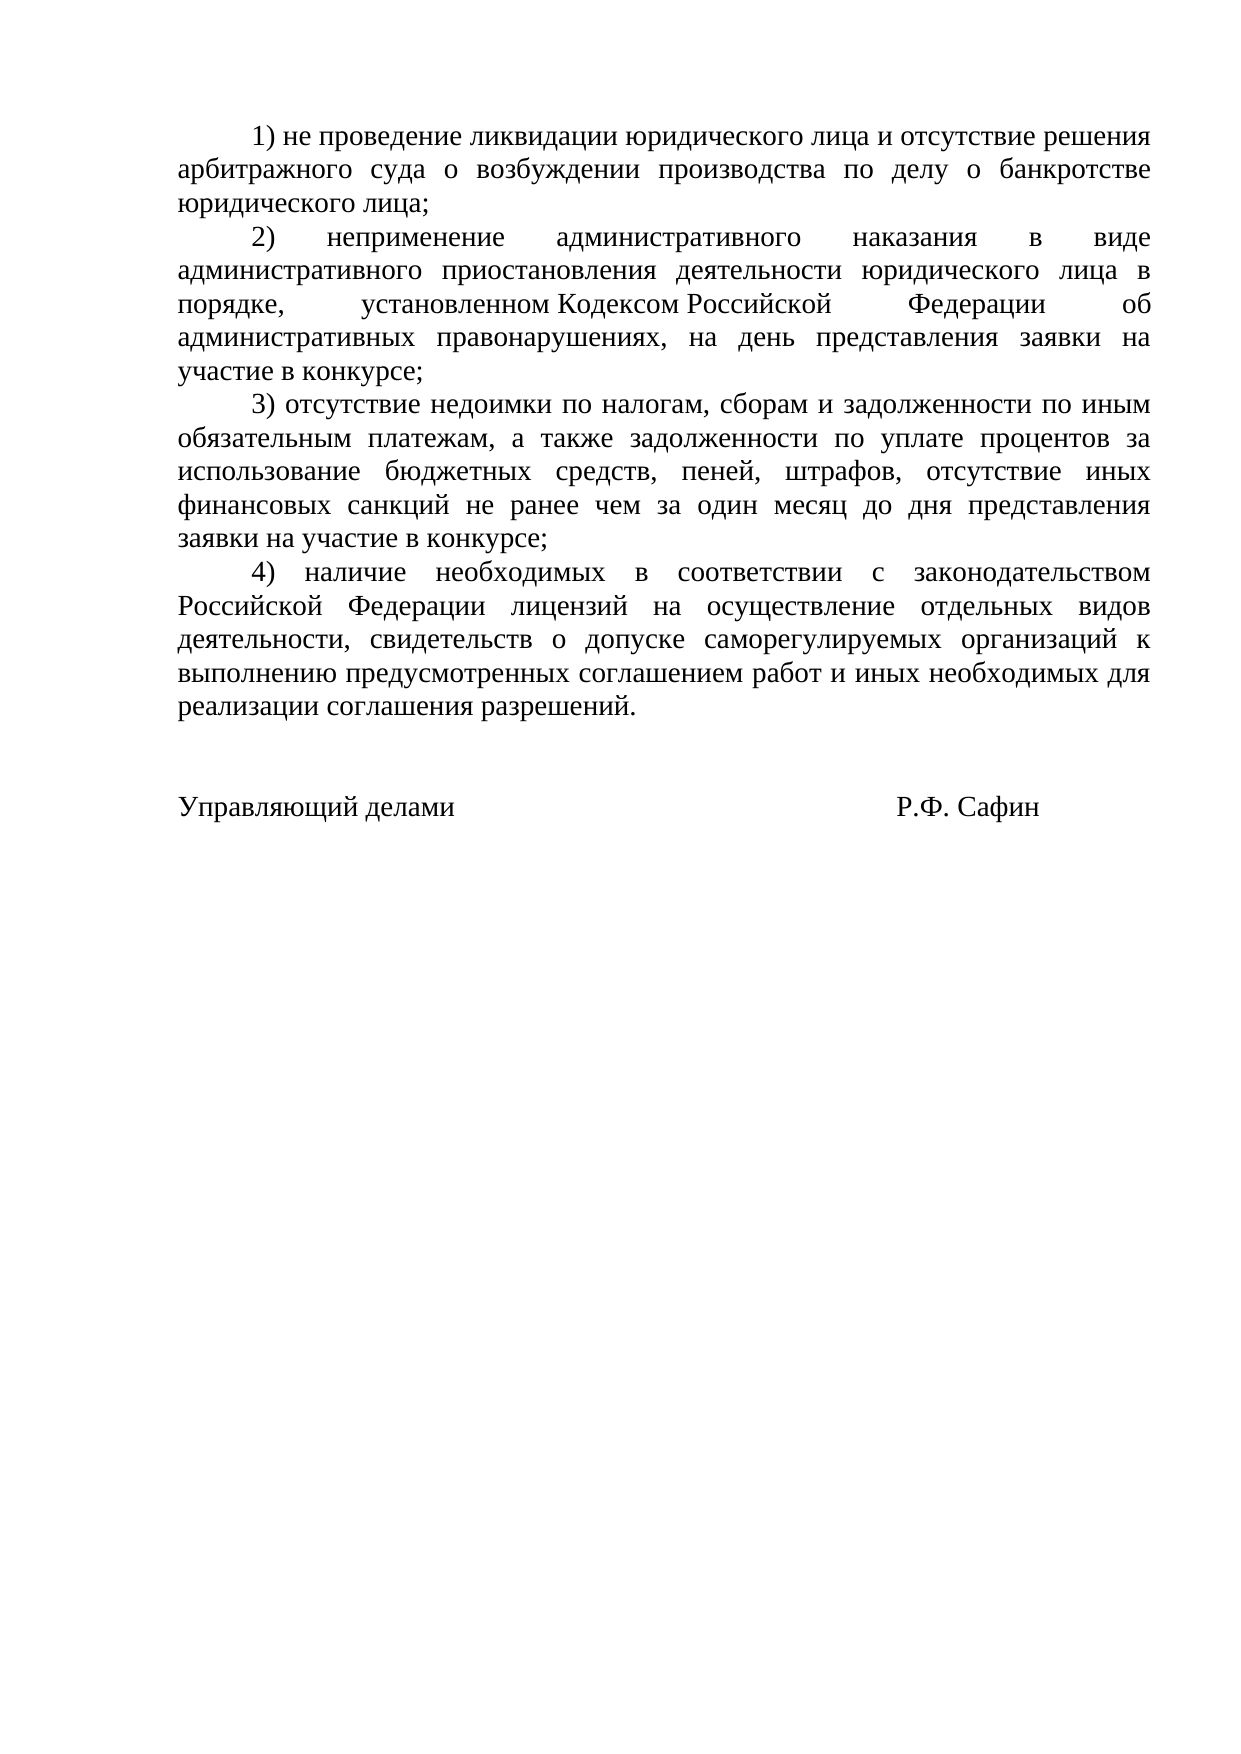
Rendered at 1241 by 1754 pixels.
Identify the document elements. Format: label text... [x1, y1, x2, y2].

text 4) наличие необходимых в соответствии с законодательством Российской Федерации лицензий на осуществление отдельных видов деятельности, свидетельств о допуске саморегулируемых организаций к выполнению предусмотренных соглашением работ и иных необходимых для реализации соглашения разрешений. [177, 554, 1152, 722]
text 3) отсутствие недоимки по налогам, сборам и задолженности по иным обязательным платежам, а также задолженности по уплате процентов за использование бюджетных средств, пеней, штрафов, отсутствие иных финансовых санкций не ранее чем за один месяц до дня представления заявки на участие в конкурсе; [177, 386, 1152, 554]
text 1) не проведение ликвидации юридического лица и отсутствие решения арбитражного суда о возбуждении производства по делу о банкротстве юридического лица; [177, 118, 1152, 219]
text 2) неприменение административного наказания в виде административного приостановления деятельности юридического лица в порядке, установленном Кодексом Российской Федерации об административных правонарушениях, на день представления заявки на участие в конкурсе; [177, 219, 1152, 386]
text Управляющий делами Р.Ф. Сафин [177, 789, 1152, 822]
